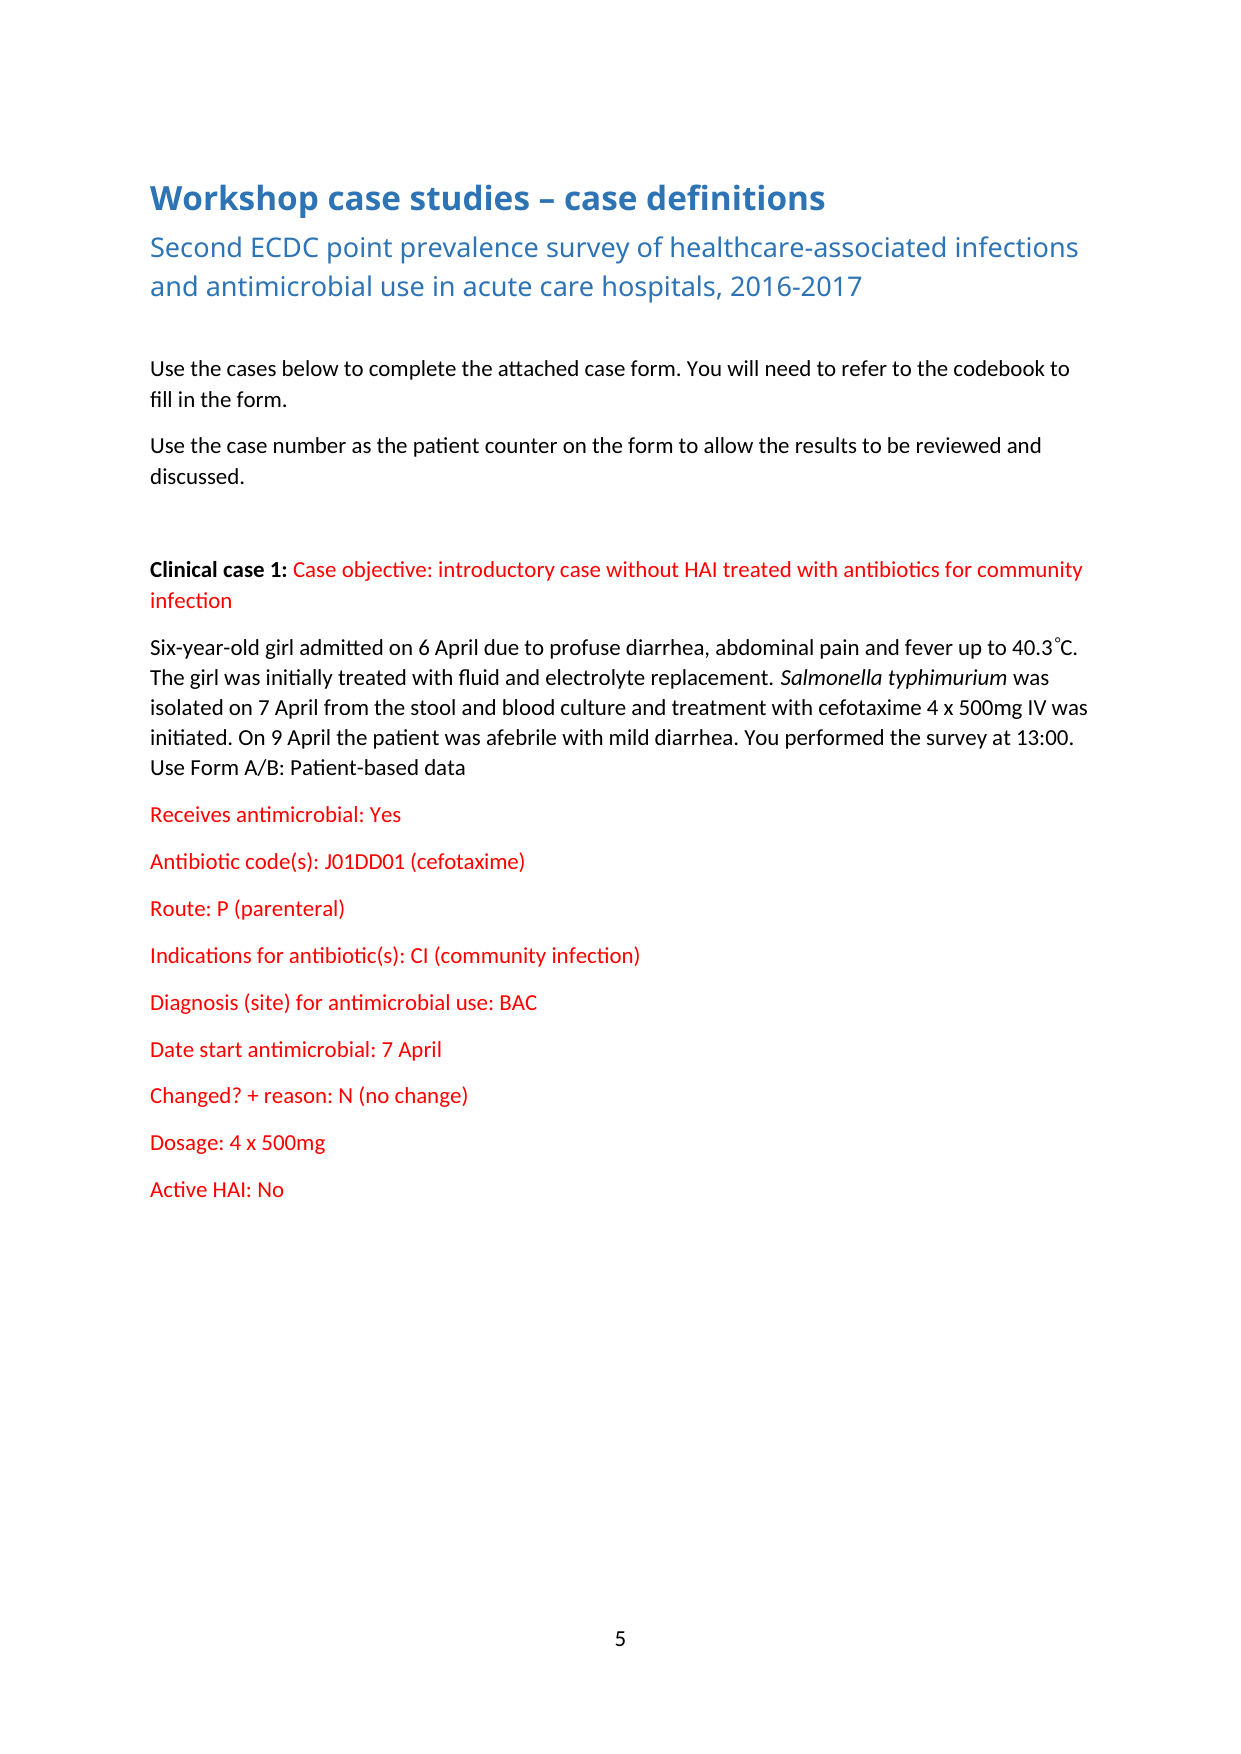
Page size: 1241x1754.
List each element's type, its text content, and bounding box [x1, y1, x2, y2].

text Indications for antibiotic(s): CI (community infection) [150, 941, 1090, 969]
text Diagnosis (site) for antimicrobial use: BAC [150, 988, 1090, 1016]
subtitle Second ECDC point prevalence survey of healthcare-associated infections and antimicrobial use in acute care hospitals, 2016-2017 [150, 228, 1090, 305]
text Six-year-old girl admitted on 6 April due to profuse diarrhea, abdominal pain and fever up to 40.3C. The girl was initially treated with fluid and electrolyte replacement. Salmonella typhimurium was isolated on 7 April from the stool and blood culture and treatment with cefotaxime 4 x 500mg IV was initiated. On 9 April the patient was afebrile with mild diarrhea. You performed the survey at 13:00. Use Form A/B: Patient-based data [150, 633, 1090, 782]
text Date start antimicrobial: 7 April [150, 1035, 1090, 1063]
text Dosage: 4 x 500mg [150, 1128, 1090, 1157]
text Receives antimicrobial: Yes [150, 800, 1090, 828]
text Antibiotic code(s): J01DD01 (cefotaxime) [150, 847, 1090, 875]
text Changed? + reason: N (no change) [150, 1082, 1090, 1110]
text Active HAI: No [150, 1175, 1090, 1203]
text Route: P (parenteral) [150, 894, 1090, 922]
text Use the case number as the patient counter on the form to allow the results to be reviewed and discussed. [150, 432, 1090, 490]
text Clinical case 1: Case objective: introductory case without HAI treated with antibiotics for community infection [150, 556, 1090, 614]
text Use the cases below to complete the attached case form. You will need to refer to the codebook to fill in the form. [150, 354, 1090, 413]
subtitle Workshop case studies – case definitions [150, 175, 1090, 220]
